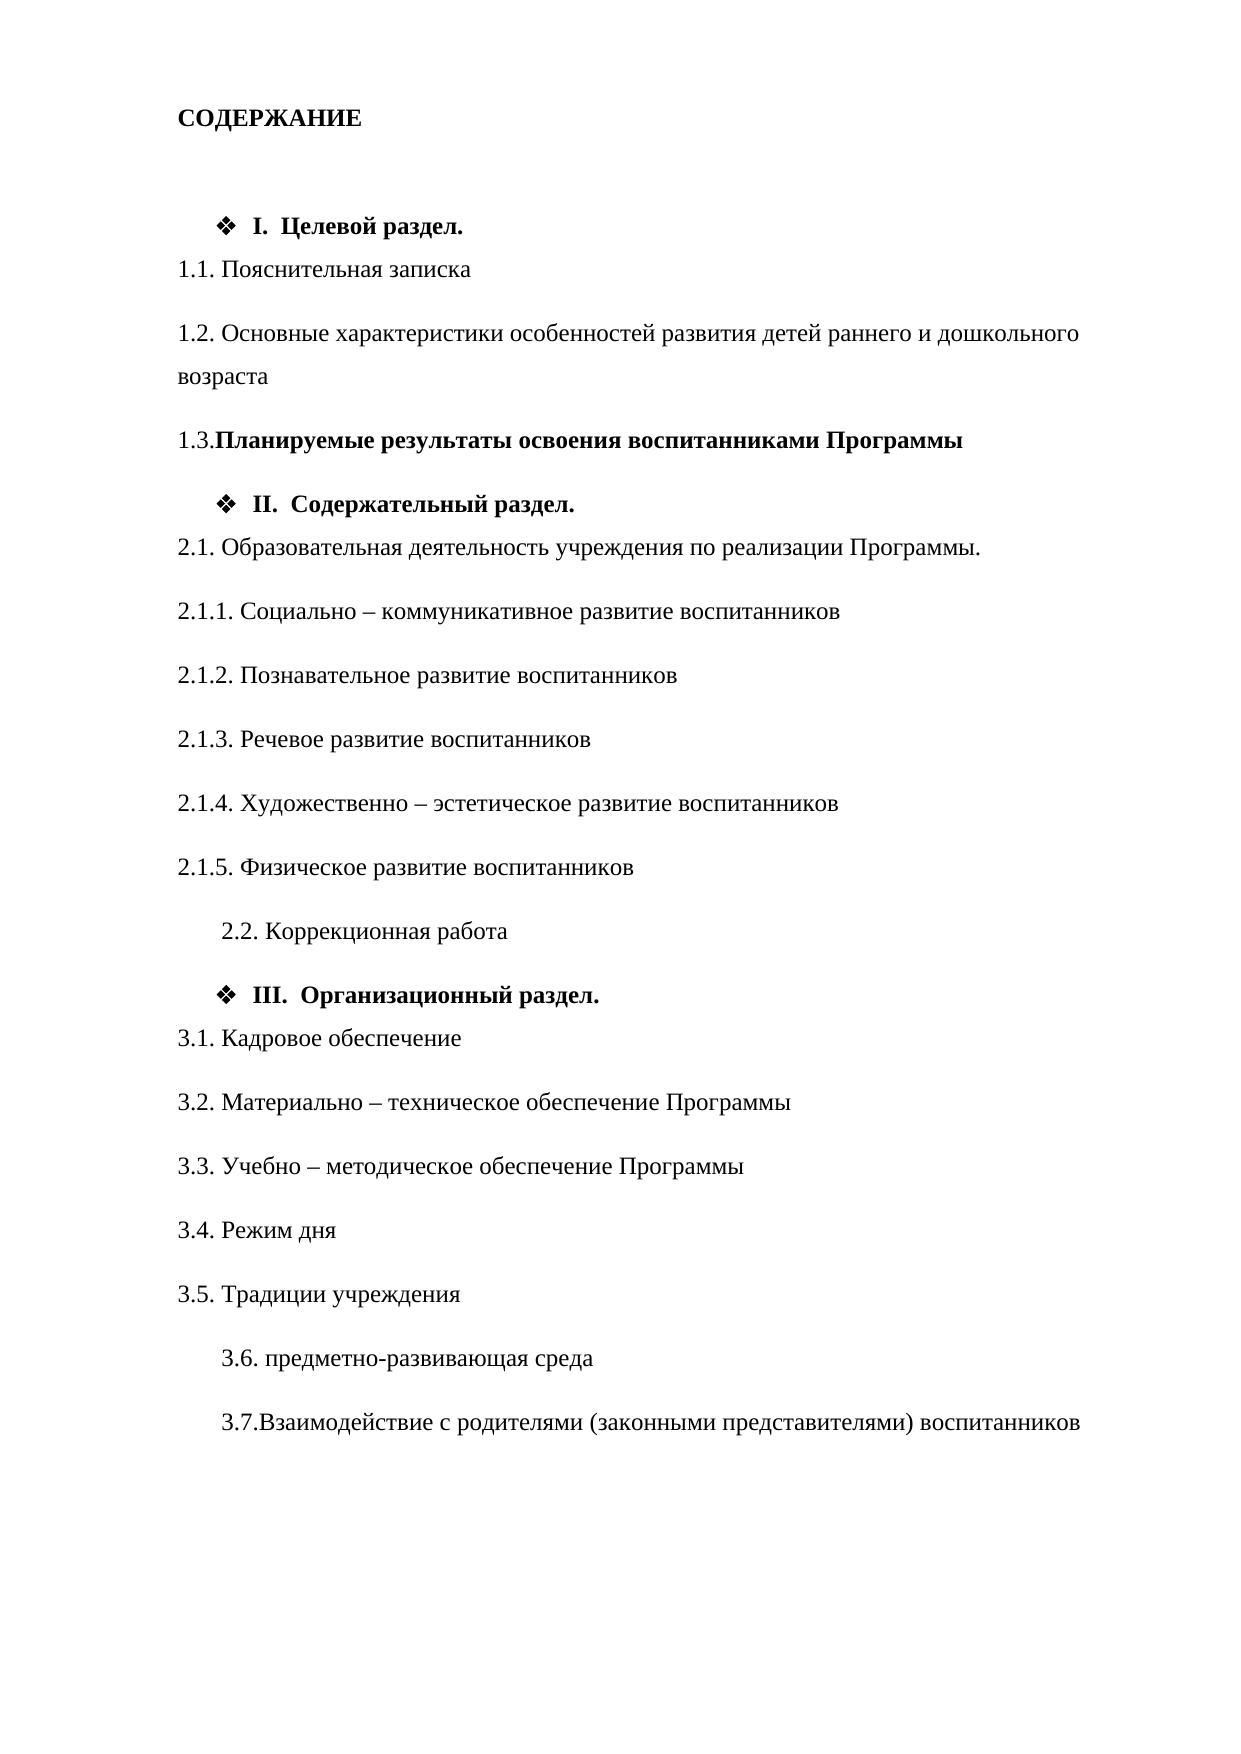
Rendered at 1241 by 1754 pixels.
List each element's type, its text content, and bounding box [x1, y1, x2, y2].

text 2.1.5. Физическое развитие воспитанников [177, 852, 1152, 881]
list I. Целевой раздел. [215, 211, 1152, 240]
text 2.1.1. Социально – коммуникативное развитие воспитанников [177, 596, 1152, 625]
text 3.5. Традиции учреждения [177, 1279, 1152, 1308]
text 2.1.3. Речевое развитие воспитанников [177, 724, 1152, 753]
text 3.3. Учебно – методическое обеспечение Программы [177, 1151, 1152, 1180]
text 2.2. Коррекционная работа [177, 916, 1152, 945]
text 3.1. Кадровое обеспечение [177, 1023, 1152, 1052]
text 1.1. Пояснительная записка [177, 254, 1152, 283]
text 2.1.4. Художественно – эстетическое развитие воспитанников [177, 788, 1152, 817]
text 3.2. Материально – техническое обеспечение Программы [177, 1087, 1152, 1116]
list II. Содержательный раздел. [215, 489, 1152, 518]
list III. Организационный раздел. [215, 980, 1152, 1009]
text 2.1. Образовательная деятельность учреждения по реализации Программы. [177, 532, 1152, 561]
text 3.4. Режим дня [177, 1215, 1152, 1244]
text 2.1.2. Познавательное развитие воспитанников [177, 660, 1152, 689]
text 1.3.Планируемые результаты освоения воспитанниками Программы [177, 425, 1152, 454]
text 1.2. Основные характеристики особенностей развития детей раннего и дошкольного возраста [177, 318, 1152, 390]
text 3.7.Взаимодействие с родителями (законными представителями) воспитанников [177, 1407, 1152, 1436]
text СОДЕРЖАНИЕ [177, 103, 1152, 132]
text 3.6. предметно-развивающая среда [177, 1343, 1152, 1372]
